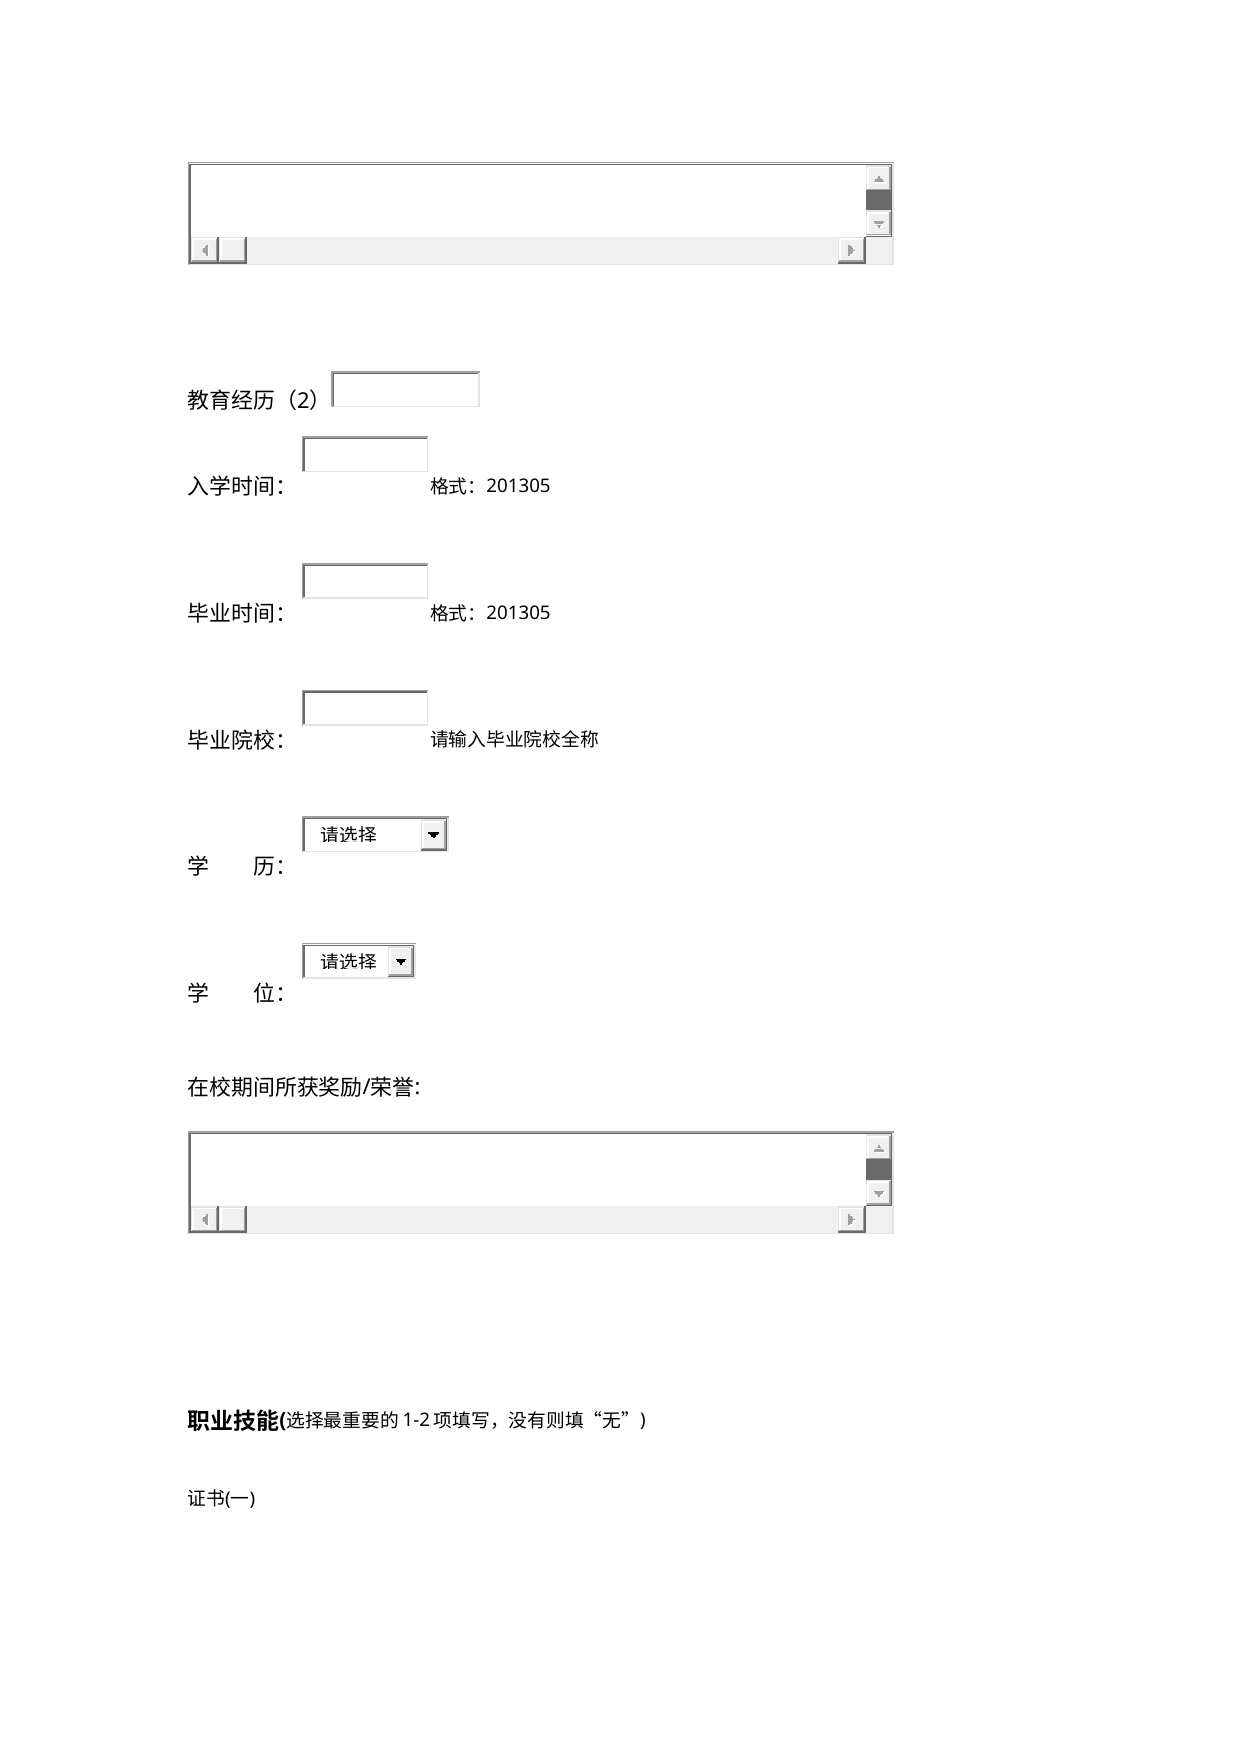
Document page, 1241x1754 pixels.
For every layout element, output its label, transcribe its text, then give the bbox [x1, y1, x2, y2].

text 毕业时间： 格式：201305 [187, 563, 1053, 661]
text 毕业院校： 请输入毕业院校全称 [187, 690, 1053, 787]
text 入学时间： 格式：201305 [187, 436, 1053, 534]
text 教育经历（2） [187, 371, 1053, 436]
text 在校期间所获奖励/荣誉: [187, 1070, 1053, 1102]
text 证书(一) [187, 1481, 1053, 1513]
text 学 位： [187, 943, 1053, 1041]
text 学 历： [187, 816, 1053, 914]
text 职业技能(选择最重要的1-2项填写，没有则填“无”) [187, 1387, 1053, 1452]
